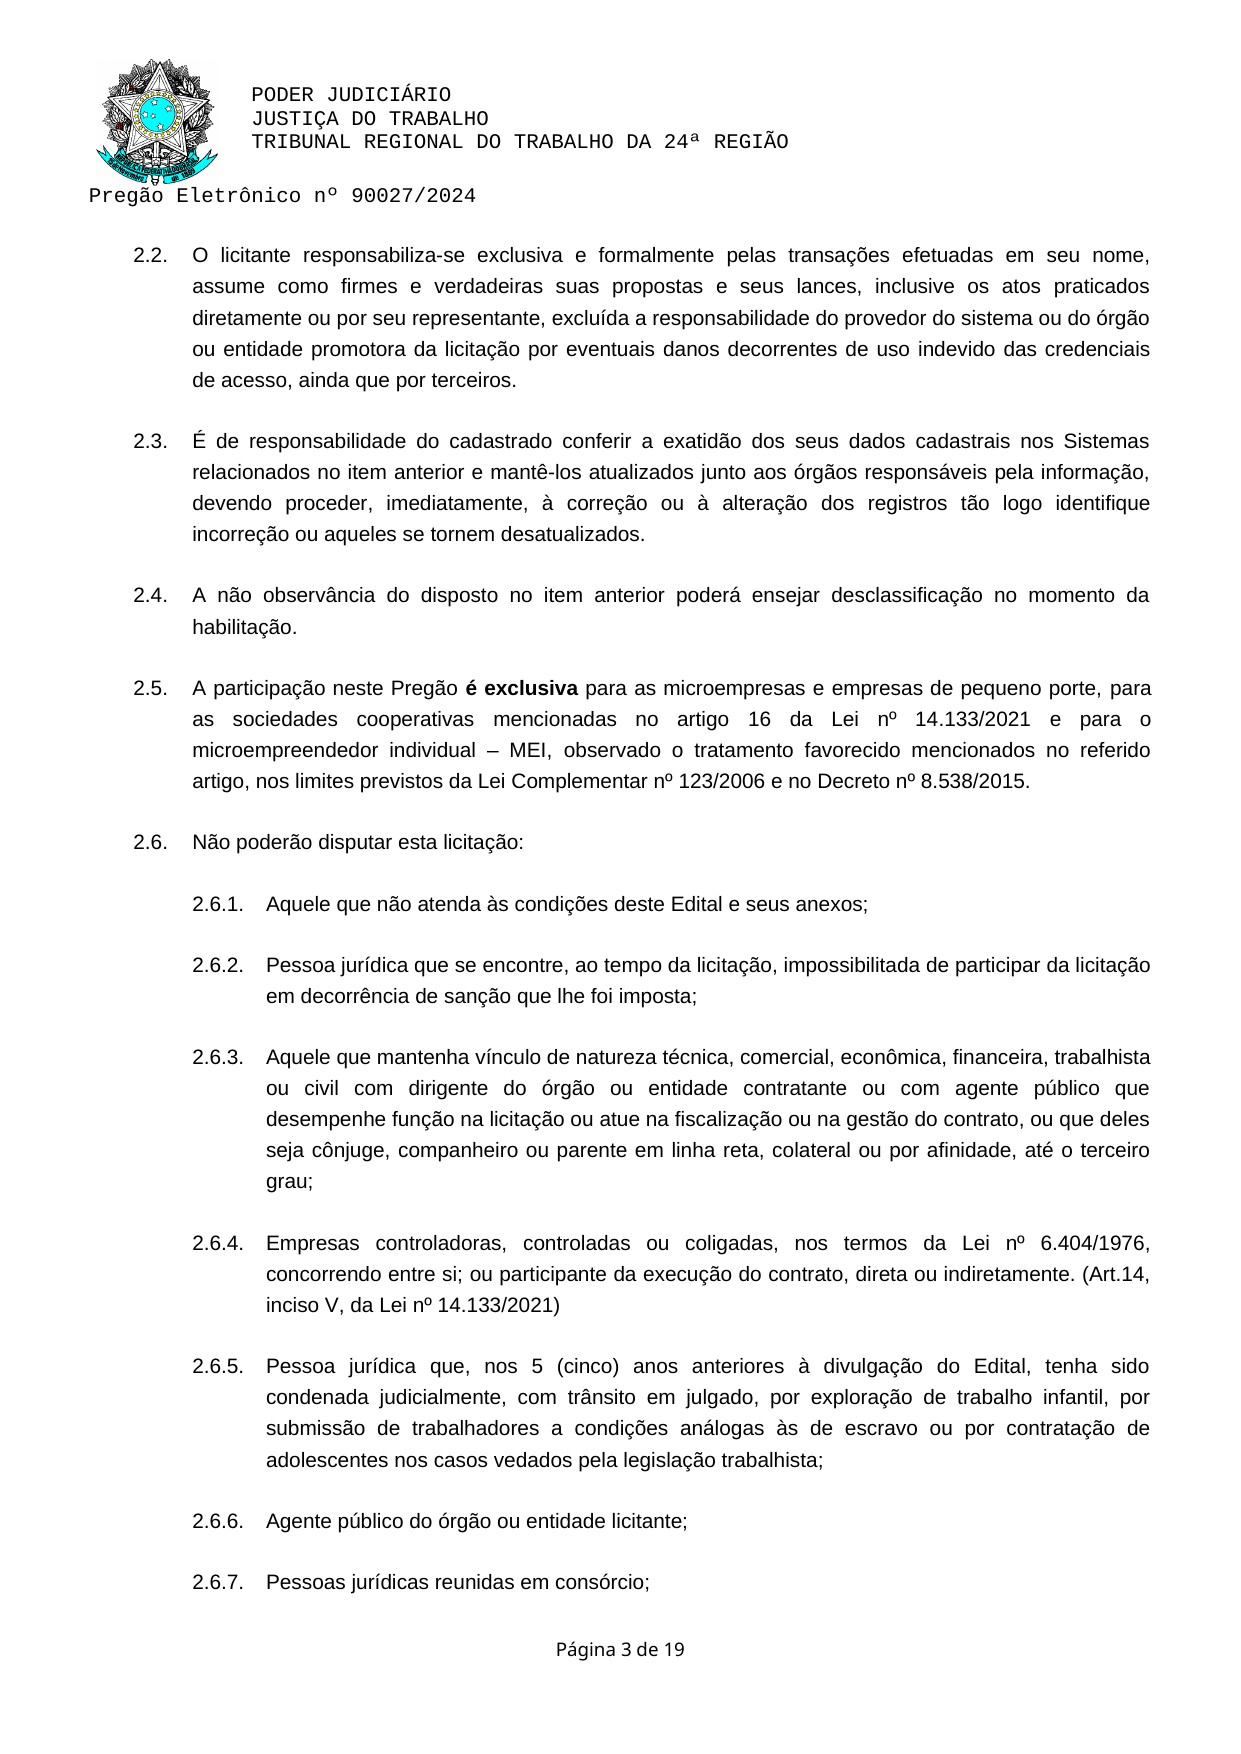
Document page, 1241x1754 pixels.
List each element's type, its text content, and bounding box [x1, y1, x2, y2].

list Aquele que não atenda às condições deste Edital e seus anexos; [192, 891, 1152, 915]
list Pessoas jurídicas reunidas em consórcio; [192, 1570, 1152, 1594]
text Não poderão disputar esta licitação: [133, 830, 1152, 854]
text É de responsabilidade do cadastrado conferir a exatidão dos seus dados cadastrais nos Sistemas relacionados no item anterior e mantê-los atualizados junto aos órgãos responsáveis pela informação, devendo proceder, imediatamente, à correção ou à alteração dos registros tão logo identifique incorreção ou aqueles se tornem desatualizados. [133, 429, 1152, 546]
picture [96, 59, 220, 186]
text A participação neste Pregão é exclusiva para as microempresas e empresas de pequeno porte, para as sociedades cooperativas mencionadas no artigo 16 da Lei nº 14.133/2021 e para o microempreendedor individual – MEI, observado o tratamento favorecido mencionados no referido artigo, nos limites previstos da Lei Complementar nº 123/2006 e no Decreto nº 8.538/2015. [133, 676, 1152, 793]
list Empresas controladoras, controladas ou coligadas, nos termos da Lei nº 6.404/1976, concorrendo entre si; ou participante da execução do contrato, direta ou indiretamente. (Art.14, inciso V, da Lei nº 14.133/2021) [192, 1231, 1152, 1317]
list Agente público do órgão ou entidade licitante; [192, 1508, 1152, 1532]
text O licitante responsabiliza-se exclusiva e formalmente pelas transações efetuadas em seu nome, assume como firmes e verdadeiras suas propostas e seus lances, inclusive os atos praticados diretamente ou por seu representante, excluída a responsabilidade do provedor do sistema ou do órgão ou entidade promotora da licitação por eventuais danos decorrentes de uso indevido das credenciais de acesso, ainda que por terceiros. [133, 243, 1152, 392]
text A não observância do disposto no item anterior poderá ensejar desclassificação no momento da habilitação. [133, 583, 1152, 638]
list Aquele que mantenha vínculo de natureza técnica, comercial, econômica, financeira, trabalhista ou civil com dirigente do órgão ou entidade contratante ou com agente público que desempenhe função na licitação ou atue na fiscalização ou na gestão do contrato, ou que deles seja cônjuge, companheiro ou parente em linha reta, colateral ou por afinidade, até o terceiro grau; [192, 1045, 1152, 1193]
list Pessoa jurídica que, nos 5 (cinco) anos anteriores à divulgação do Edital, tenha sido condenada judicialmente, com trânsito em julgado, por exploração de trabalho infantil, por submissão de trabalhadores a condições análogas às de escravo ou por contratação de adolescentes nos casos vedados pela legislação trabalhista; [192, 1354, 1152, 1471]
list Pessoa jurídica que se encontre, ao tempo da licitação, impossibilitada de participar da licitação em decorrência de sanção que lhe foi imposta; [192, 952, 1152, 1008]
